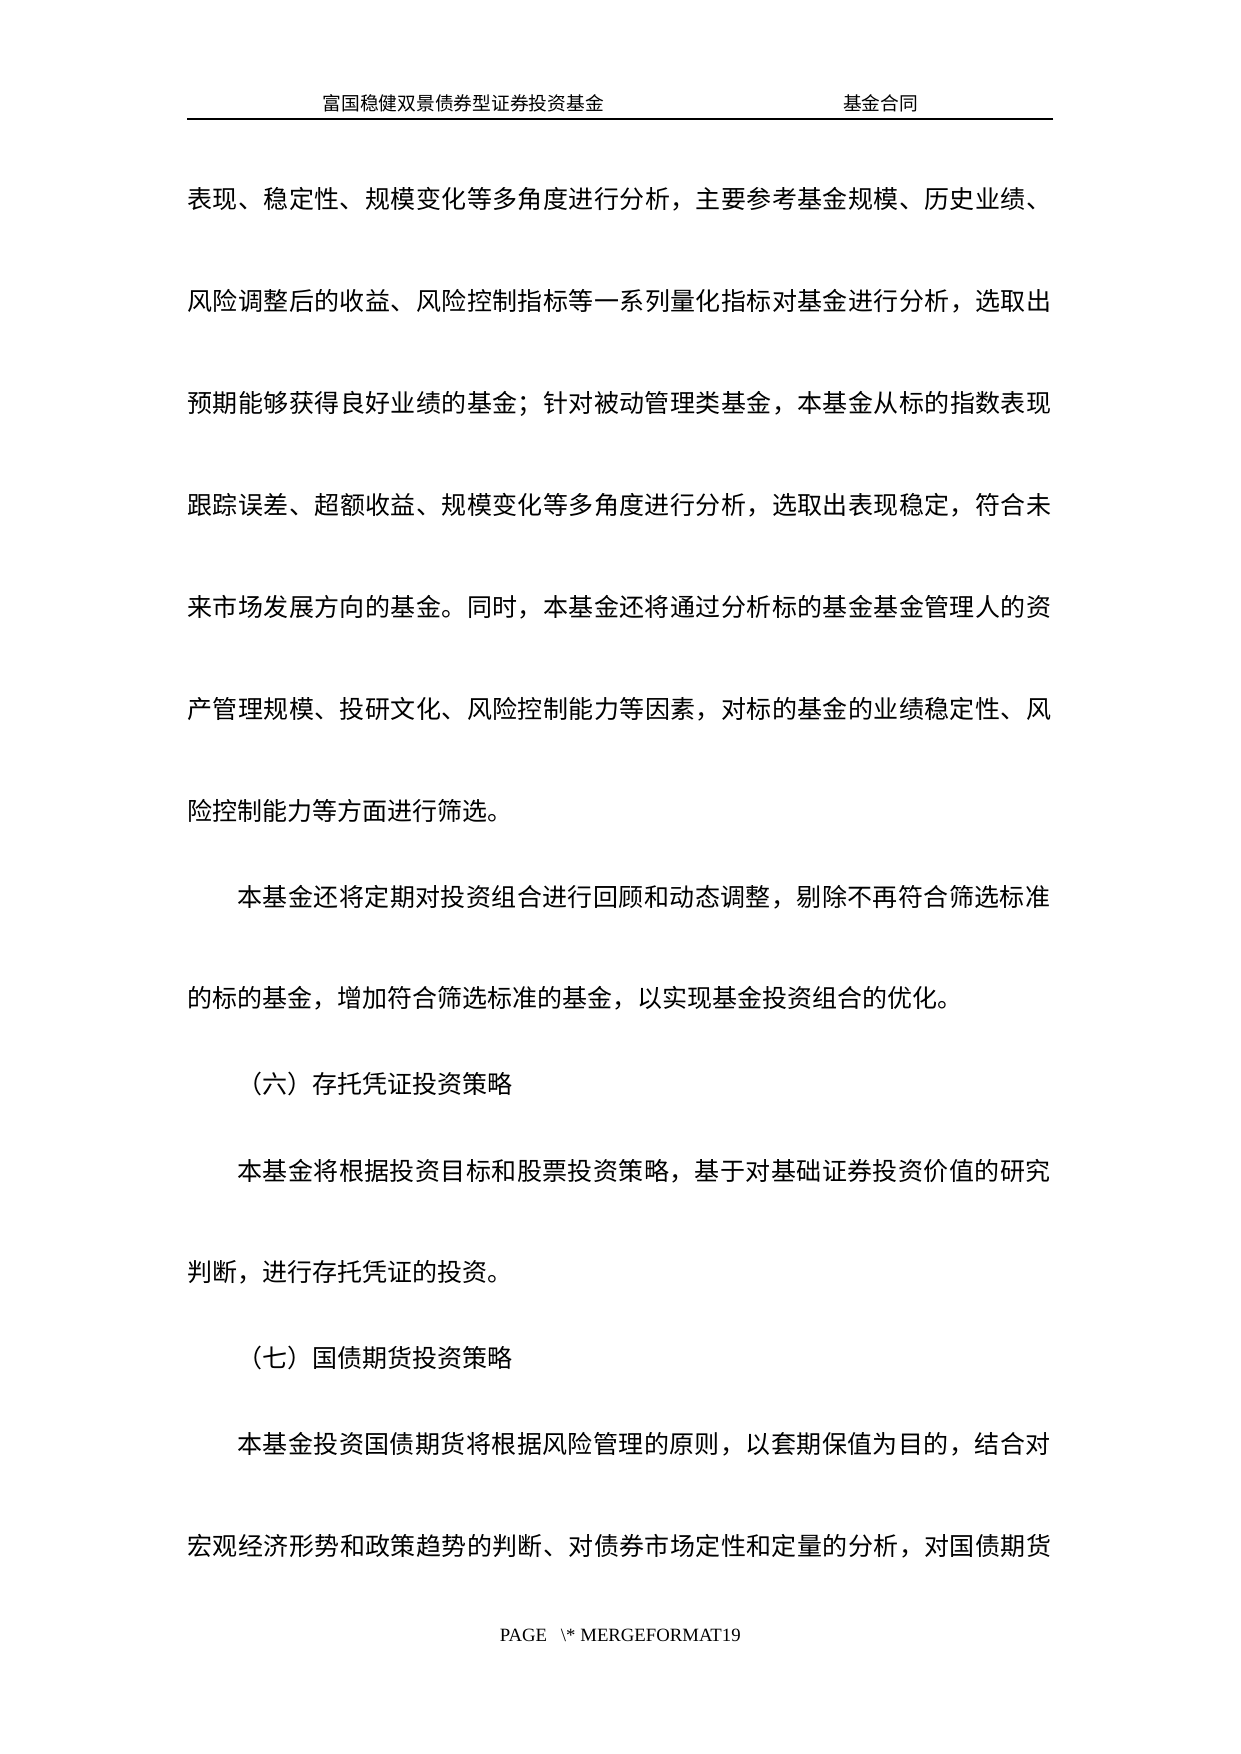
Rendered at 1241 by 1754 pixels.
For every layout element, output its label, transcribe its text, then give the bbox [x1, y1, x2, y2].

text （七）国债期货投资策略 [187, 1323, 1053, 1391]
text 本基金将根据投资目标和股票投资策略，基于对基础证券投资价值的研究判断，进行存托凭证的投资。 [187, 1135, 1053, 1305]
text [187, 164, 1053, 843]
text （六）存托凭证投资策略 [187, 1049, 1053, 1117]
text 本基金还将定期对投资组合进行回顾和动态调整，剔除不再符合筛选标准的标的基金，增加符合筛选标准的基金，以实现基金投资组合的优化。 [187, 861, 1053, 1031]
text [187, 1409, 1053, 1579]
